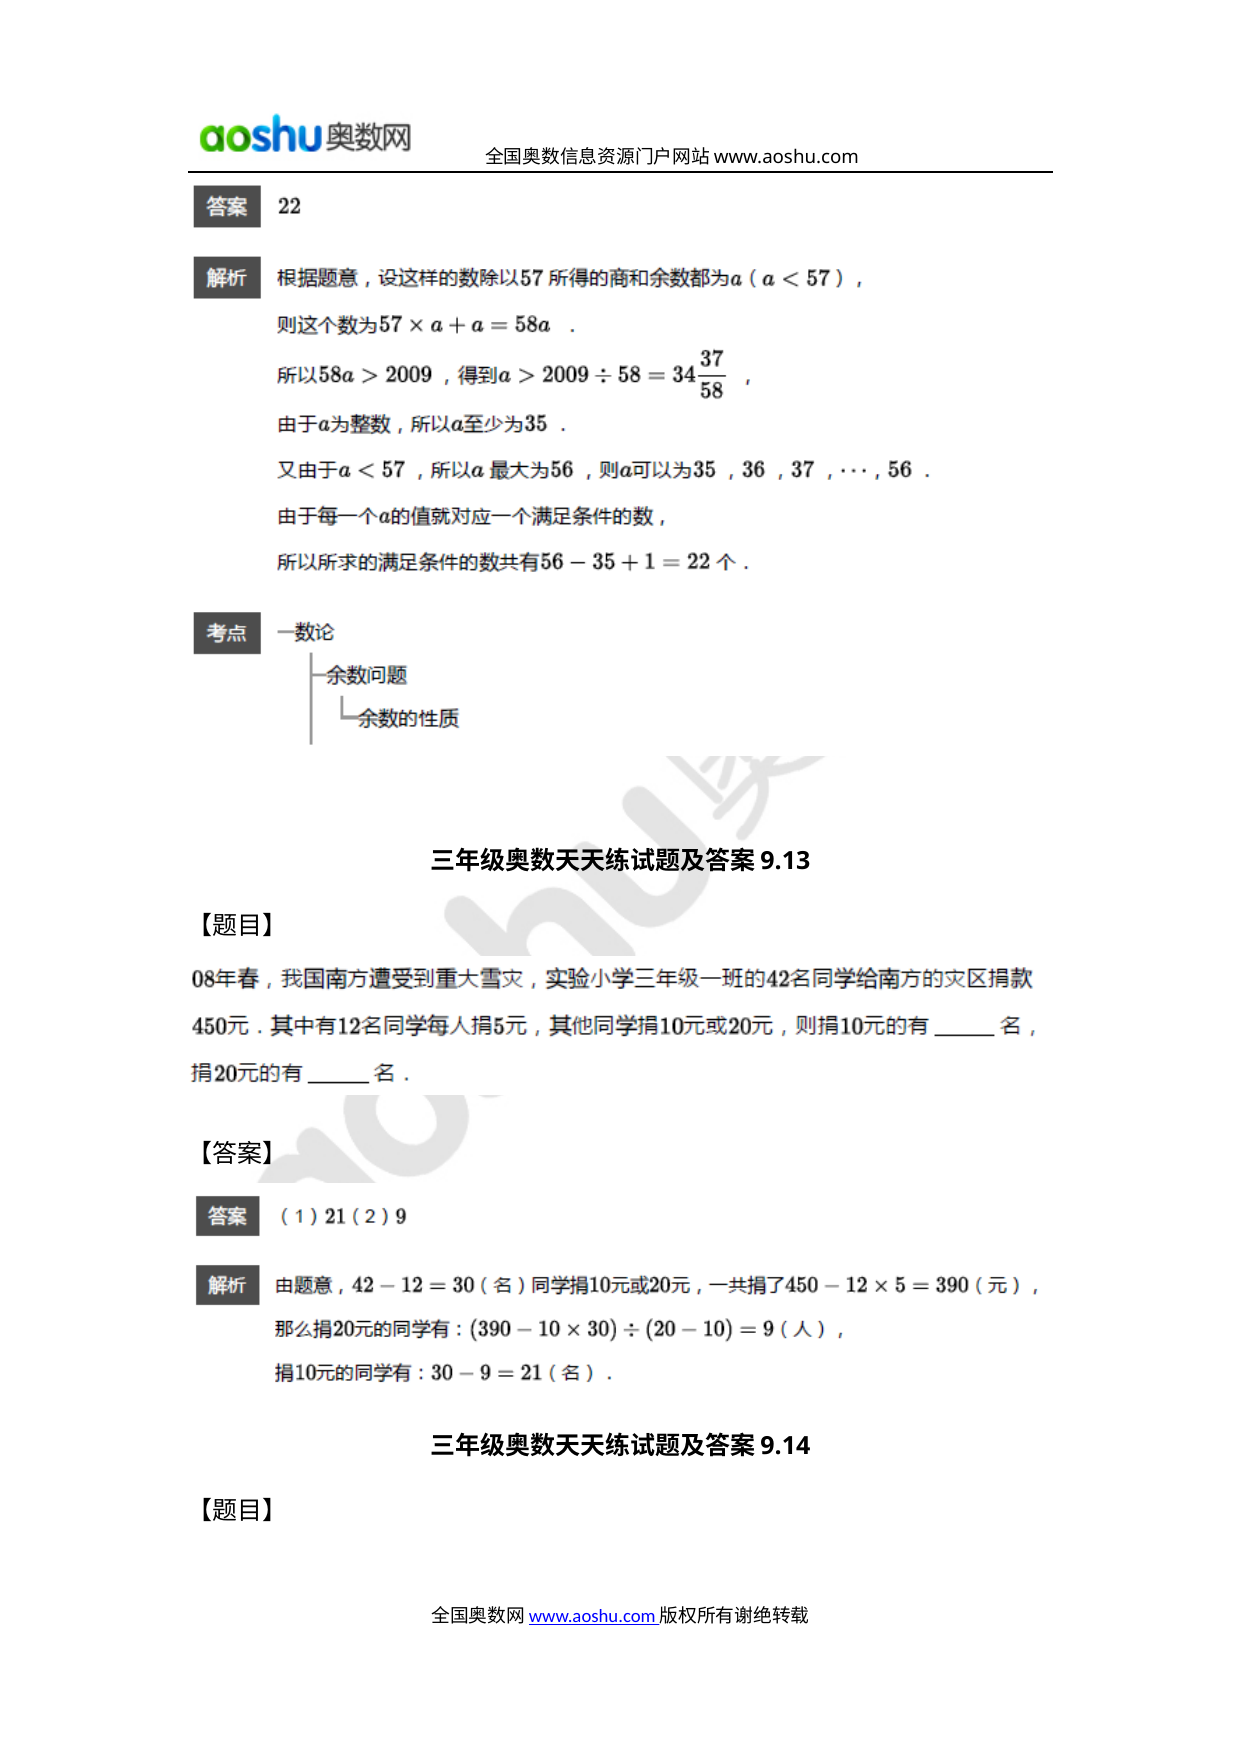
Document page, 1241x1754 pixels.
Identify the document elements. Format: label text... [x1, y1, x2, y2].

text 【题目】 [187, 1476, 1053, 1541]
text 三年级奥数天天练试题及答案9.14 [187, 1411, 1053, 1476]
text 【答案】 [187, 1119, 1053, 1183]
picture [187, 88, 485, 164]
picture [187, 176, 1053, 826]
picture [187, 956, 1053, 1119]
text 【题目】 [187, 891, 1053, 956]
text 三年级奥数天天练试题及答案9.13 [187, 826, 1053, 891]
picture [187, 1183, 1053, 1402]
